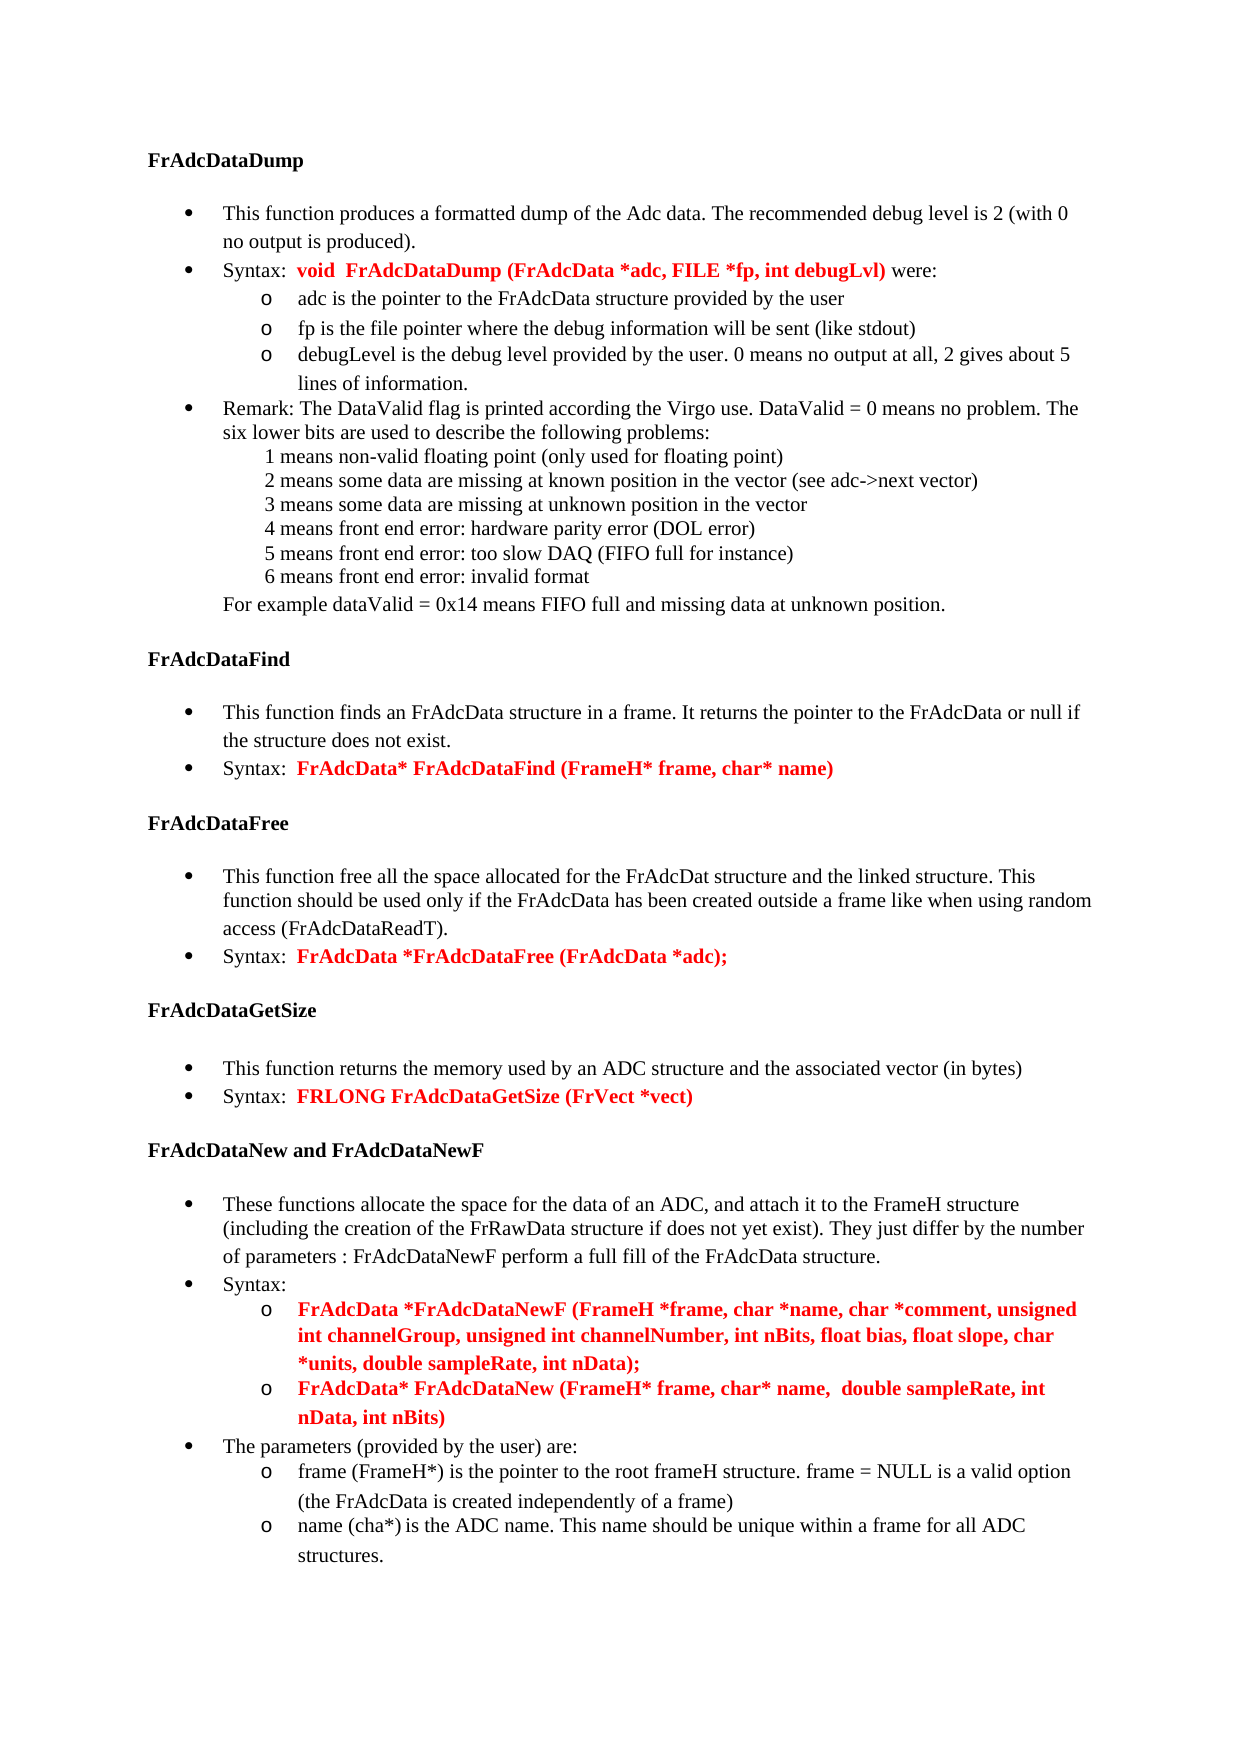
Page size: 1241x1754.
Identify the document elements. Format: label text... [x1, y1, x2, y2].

list name (cha*) is the ADC name. This name should be unique within a frame for all ADC structures. [260, 1513, 1093, 1568]
list fp is the file pointer where the debug information will be sent (like stdout) [260, 312, 1093, 342]
subtitle FrAdcDataGetSize [148, 998, 1093, 1022]
list This function finds an FrAdcData structure in a frame. It returns the pointer to the FrAdcData or null if the structure does not exist. [185, 700, 1093, 752]
list FrAdcData *FrAdcDataNewF (FrameH *frame, char *name, char *comment, unsigned int channelGroup, unsigned int channelNumber, int nBits, float bias, float slope, char *units, double sampleRate, int nData); [260, 1297, 1093, 1376]
text FrAdcDataDump [148, 148, 1093, 172]
list frame (FrameH*) is the pointer to the root frameH structure. frame = NULL is a valid option (the FrAdcData is created independently of a frame) [260, 1459, 1093, 1513]
list This function produces a formatted dump of the Adc data. The recommended debug level is 2 (with 0 no output is produced). [185, 201, 1093, 254]
list Syntax: [185, 1268, 1093, 1297]
text FrAdcDataFree [148, 810, 1093, 834]
list debugLevel is the debug level provided by the user. 0 means no output at all, 2 gives about 5 lines of information. [260, 342, 1093, 396]
list FrAdcData* FrAdcDataNew (FrameH* frame, char* name, double sampleRate, int nData, int nBits) [260, 1376, 1093, 1430]
list adc is the pointer to the FrAdcData structure provided by the user [260, 282, 1093, 312]
list This function free all the space allocated for the FrAdcDat structure and the linked structure. This function should be used only if the FrAdcData has been created outside a frame like when using random access (FrAdcDataReadT). [185, 864, 1093, 941]
list This function returns the memory used by an ADC structure and the associated vector (in bytes) [185, 1052, 1093, 1080]
list These functions allocate the space for the data of an ADC, and attach it to the FrameH structure (including the creation of the FrRawData structure if does not yet exist). They just differ by the number of parameters : FrAdcDataNewF perform a full fill of the FrAdcData structure. [185, 1192, 1093, 1268]
list Syntax: FrAdcData *FrAdcDataFree (FrAdcData *adc); [185, 941, 1093, 969]
list The parameters (provided by the user) are: [185, 1430, 1093, 1459]
text FrAdcDataNew and FrAdcDataNewF [148, 1138, 1093, 1162]
list Syntax: void FrAdcDataDump (FrAdcData *adc, FILE *fp, int debugLvl) were: [185, 254, 1093, 282]
list Remark: The DataValid flag is printed according the Virgo use. DataValid = 0 means no problem. The six lower bits are used to describe the following problems: 1 means non-valid floating point (only used for floating point) 2 means some data are missing at known position in the vector (see adc->next vector) 3 means some data are missing at unknown position in the vector 4 means front end error: hardware parity error (DOL error) 5 means front end error: too slow DAQ (FIFO full for instance) 6 means front end error: invalid format For example dataValid = 0x14 means FIFO full and missing data at unknown position. [185, 396, 1093, 617]
list Syntax: FRLONG FrAdcDataGetSize (FrVect *vect) [185, 1080, 1093, 1109]
list Syntax: FrAdcData* FrAdcDataFind (FrameH* frame, char* name) [185, 752, 1093, 781]
text FrAdcDataFind [148, 646, 1093, 671]
